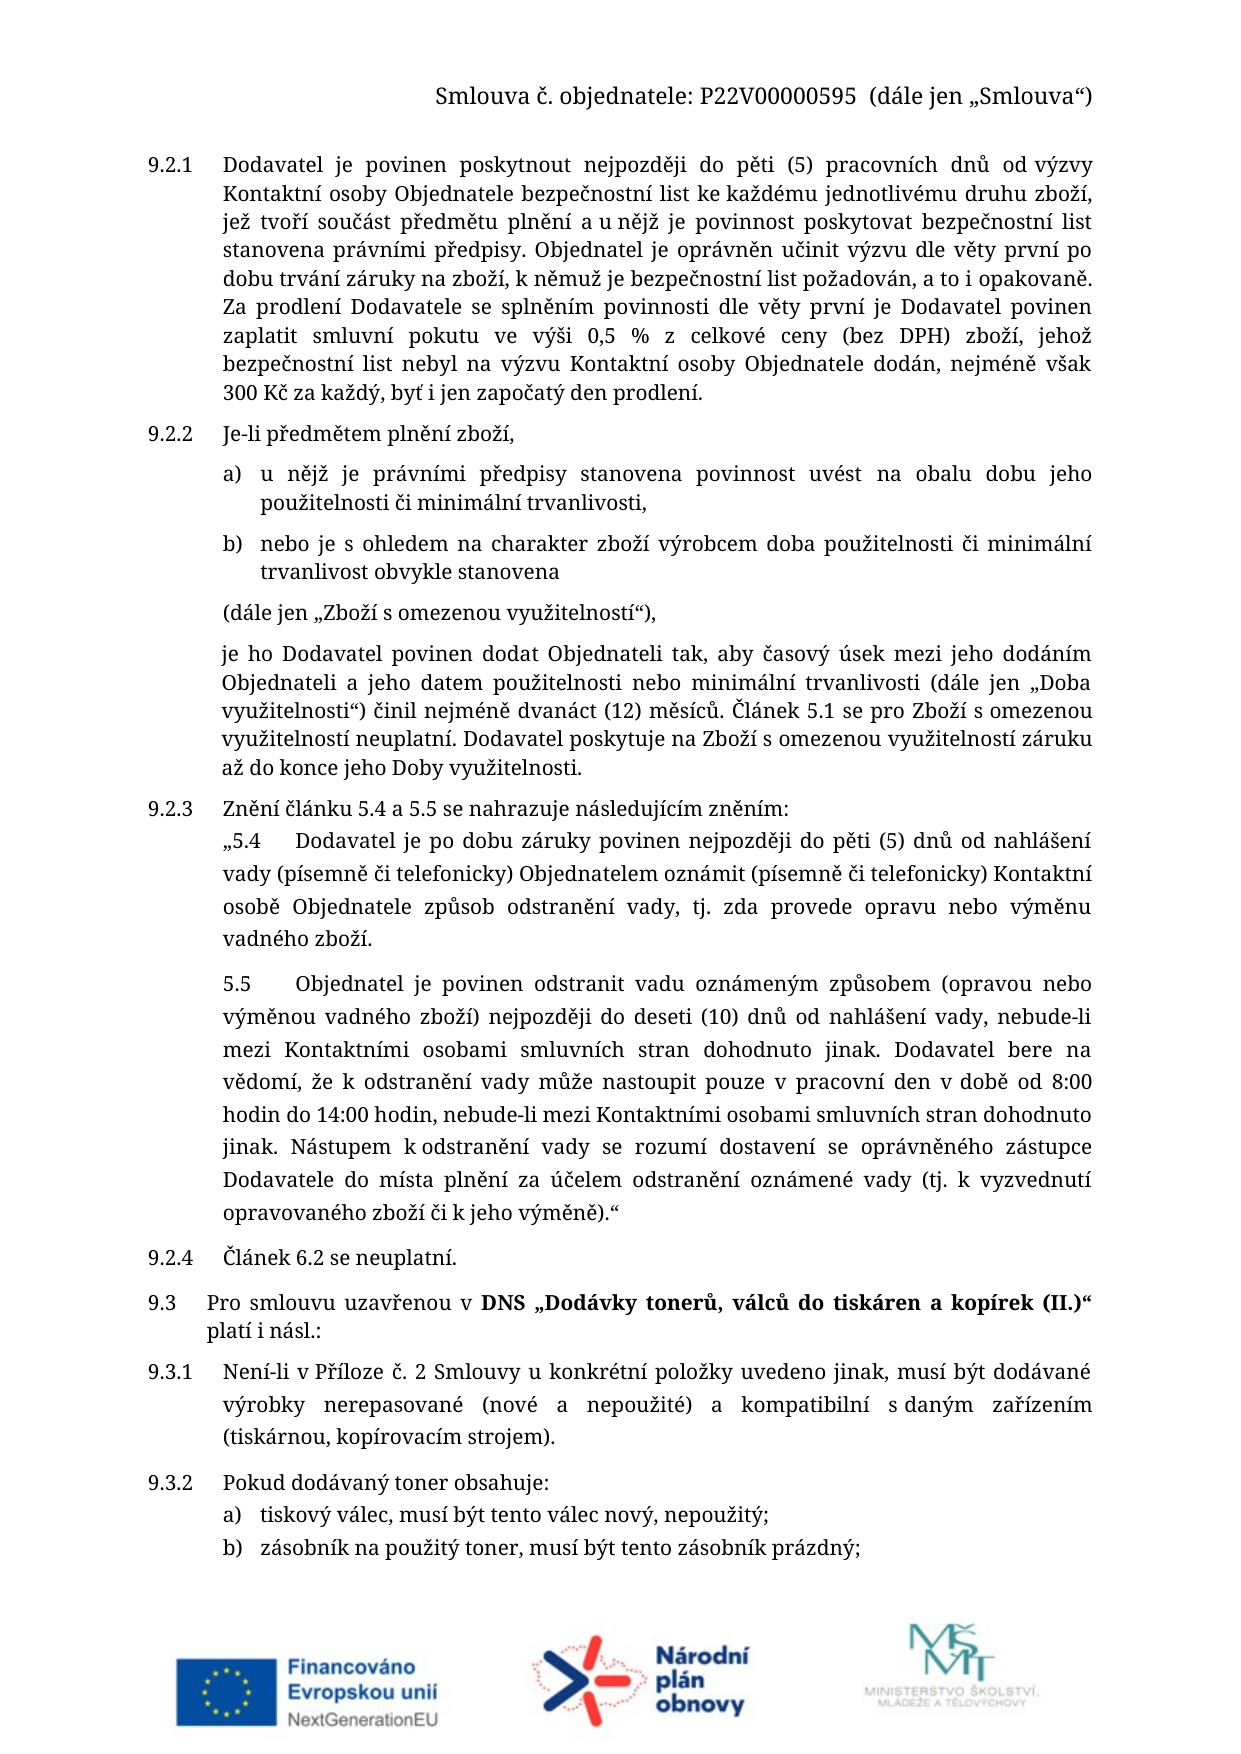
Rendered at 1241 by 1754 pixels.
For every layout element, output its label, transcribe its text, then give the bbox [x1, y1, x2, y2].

text je ho Dodavatel povinen dodat Objednateli tak, aby časový úsek mezi jeho dodáním Objednateli a jeho datem použitelnosti nebo minimální trvanlivosti (dále jen „Doba využitelnosti“) činil nejméně dvanáct (12) měsíců. Článek 5.1 se pro Zboží s omezenou využitelností neuplatní. Dodavatel poskytuje na Zboží s omezenou využitelností záruku až do konce jeho Doby využitelnosti. [221, 639, 1093, 781]
list Pro smlouvu uzavřenou v DNS „Dodávky tonerů, válců do tiskáren a kopírek (II.)“ platí i násl.: [148, 1288, 1093, 1345]
list Pokud dodávaný toner obsahuje: [148, 1468, 1093, 1496]
list nebo je s ohledem na charakter zboží výrobcem doba použitelnosti či minimální trvanlivost obvykle stanovena [223, 529, 1093, 586]
list 5.5 Objednatel je povinen odstranit vadu oznámeným způsobem (opravou nebo výměnou vadného zboží) nejpozději do deseti (10) dnů od nahlášení vady, nebude-li mezi Kontaktními osobami smluvních stran dohodnuto jinak. Dodavatel bere na vědomí, že k odstranění vady může nastoupit pouze v pracovní den v době od 8:00 hodin do 14:00 hodin, nebude-li mezi Kontaktními osobami smluvních stran dohodnuto jinak. Nástupem k odstranění vady se rozumí dostavení se oprávněného zástupce Dodavatele do místa plnění za účelem odstranění oznámené vady (tj. k vyzvednutí opravovaného zboží či k jeho výměně).“ [223, 969, 1093, 1226]
list Dodavatel je povinen poskytnout nejpozději do pěti (5) pracovních dnů od výzvy Kontaktní osoby Objednatele bezpečnostní list ke každému jednotlivému druhu zboží, jež tvoří součást předmětu plnění a u nějž je povinnost poskytovat bezpečnostní list stanovena právními předpisy. Objednatel je oprávněn učinit výzvu dle věty první po dobu trvání záruky na zboží, k němuž je bezpečnostní list požadován, a to i opakovaně. Za prodlení Dodavatele se splněním povinnosti dle věty první je Dodavatel povinen zaplatit smluvní pokutu ve výši 0,5 % z celkové ceny (bez DPH) zboží, jehož bezpečnostní list nebyl na výzvu Kontaktní osoby Objednatele dodán, nejméně však 300 Kč za každý, byť i jen započatý den prodlení. [148, 150, 1093, 406]
list tiskový válec, musí být tento válec nový, nepoužitý; [223, 1500, 1093, 1529]
picture [147, 1577, 1093, 1754]
list Není-li v Příloze č. 2 Smlouvy u konkrétní položky uvedeno jinak, musí být dodávané výrobky nerepasované (nové a nepoužité) a kompatibilní s daným zařízením (tiskárnou, kopírovacím strojem). [148, 1357, 1093, 1451]
list zásobník na použitý toner, musí být tento zásobník prázdný; [223, 1533, 1093, 1561]
list Je-li předmětem plnění zboží, [148, 419, 1093, 447]
list „5.4 Dodavatel je po dobu záruky povinen nejpozději do pěti (5) dnů od nahlášení vady (písemně či telefonicky) Objednatelem oznámit (písemně či telefonicky) Kontaktní osobě Objednatele způsob odstranění vady, tj. zda provede opravu nebo výměnu vadného zboží. [223, 827, 1093, 953]
text (dále jen „Zboží s omezenou využitelností“), [223, 598, 1093, 627]
list Znění článku 5.4 a 5.5 se nahrazuje následujícím zněním: [148, 794, 1093, 822]
list Článek 6.2 se neuplatní. [148, 1243, 1093, 1271]
list u nějž je právními předpisy stanovena povinnost uvést na obalu dobu jeho použitelnosti či minimální trvanlivosti, [223, 459, 1093, 516]
